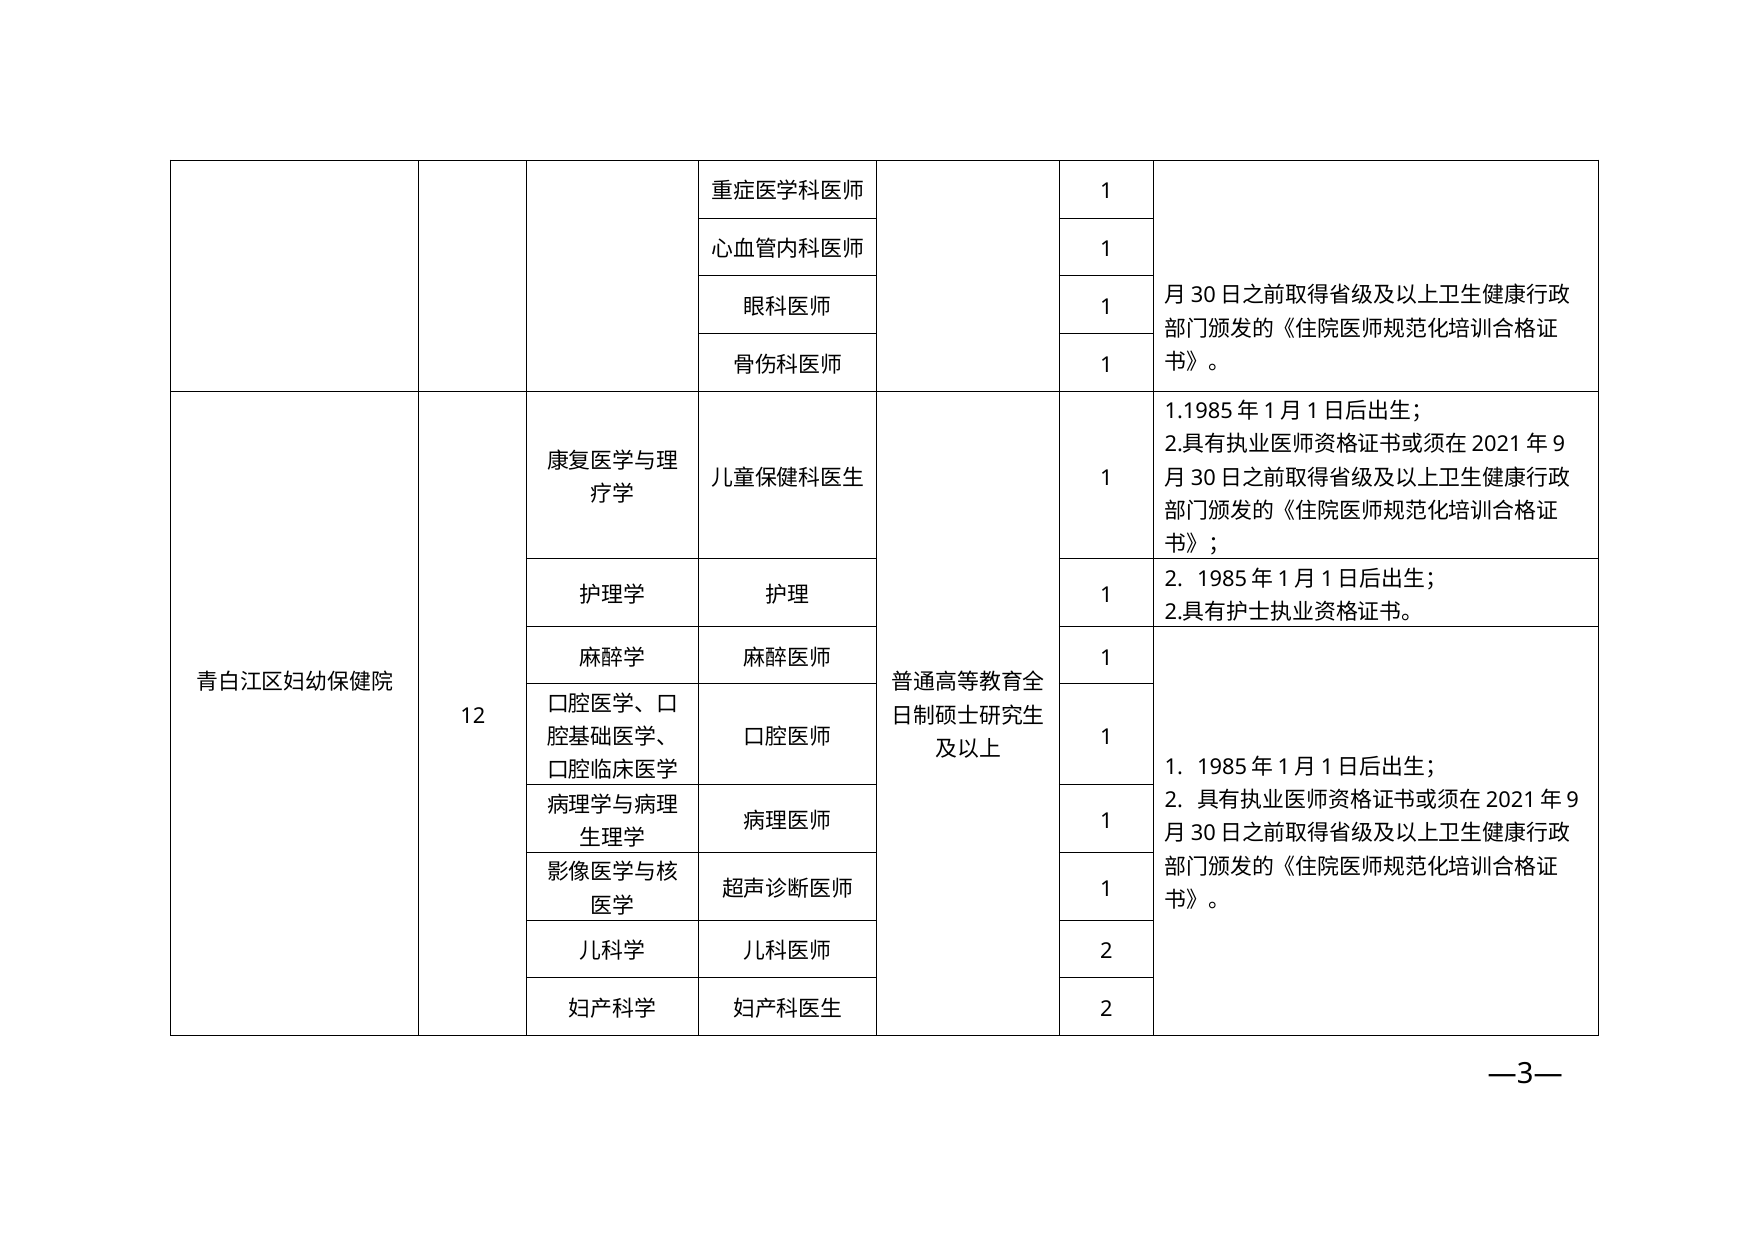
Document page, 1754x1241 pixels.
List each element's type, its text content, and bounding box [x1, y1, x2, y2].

table_cell 1985年1月1日后出生； 具有执业医师资格证书或须在2021年9月30日之前取得省级及以上卫生健康行政部门颁发的《住院医师规范化培训合格证书》。 [1154, 627, 1598, 1034]
table_cell 12 [419, 392, 526, 1034]
table_cell 口腔医师 [699, 684, 876, 784]
table_cell 眼科医师 [699, 276, 876, 333]
table_cell 麻醉学 [527, 627, 698, 683]
table_cell 青白江区妇幼保健院 [171, 392, 418, 1034]
table_cell 口腔医学、口腔基础医学、口腔临床医学 [527, 684, 698, 784]
table_cell 2 [1060, 921, 1153, 977]
table_cell 1 [1060, 559, 1153, 626]
table_cell 影像医学与核医学 [527, 853, 698, 920]
table_cell 儿科医师 [699, 921, 876, 977]
table_cell 病理学与病理生理学 [527, 785, 698, 852]
table_cell 护理 [699, 559, 876, 626]
table_cell 普通高等教育全日制硕士研究生及以上 [877, 392, 1059, 1034]
table_cell 2 [1060, 978, 1153, 1034]
table_cell 1 [1060, 219, 1153, 275]
table_cell 超声诊断医师 [699, 853, 876, 920]
table_cell 妇产科医生 [699, 978, 876, 1034]
table_cell 1 [1060, 334, 1153, 391]
table_cell 骨伤科医师 [699, 334, 876, 391]
table_cell 1 [1060, 392, 1153, 558]
table_cell 妇产科学 [527, 978, 698, 1034]
table_cell 康复医学与理疗学 [527, 392, 698, 558]
table_cell 麻醉医师 [699, 627, 876, 683]
table_cell 1 [1060, 684, 1153, 784]
table_cell 病理医师 [699, 785, 876, 852]
table_cell 心血管内科医师 [699, 219, 876, 275]
table_cell 护理学 [527, 559, 698, 626]
table_cell 重症医学科医师 [699, 161, 876, 217]
table_cell 1985年1月1日后出生； 2.具有护士执业资格证书。 [1154, 559, 1598, 626]
table_cell 1.1985年1月1日后出生； 2.具有执业医师资格证书或须在2021年9月30日之前取得省级及以上卫生健康行政部门颁发的《住院医师规范化培训合格证书》； [1154, 392, 1598, 558]
table_cell 1 [1060, 853, 1153, 920]
table_cell 1 [1060, 785, 1153, 852]
table_cell 1 [1060, 276, 1153, 333]
table_cell 儿童保健科医生 [699, 392, 876, 558]
table_cell 1 [1060, 161, 1153, 217]
table_cell 儿科学 [527, 921, 698, 977]
table_cell 1 [1060, 627, 1153, 683]
